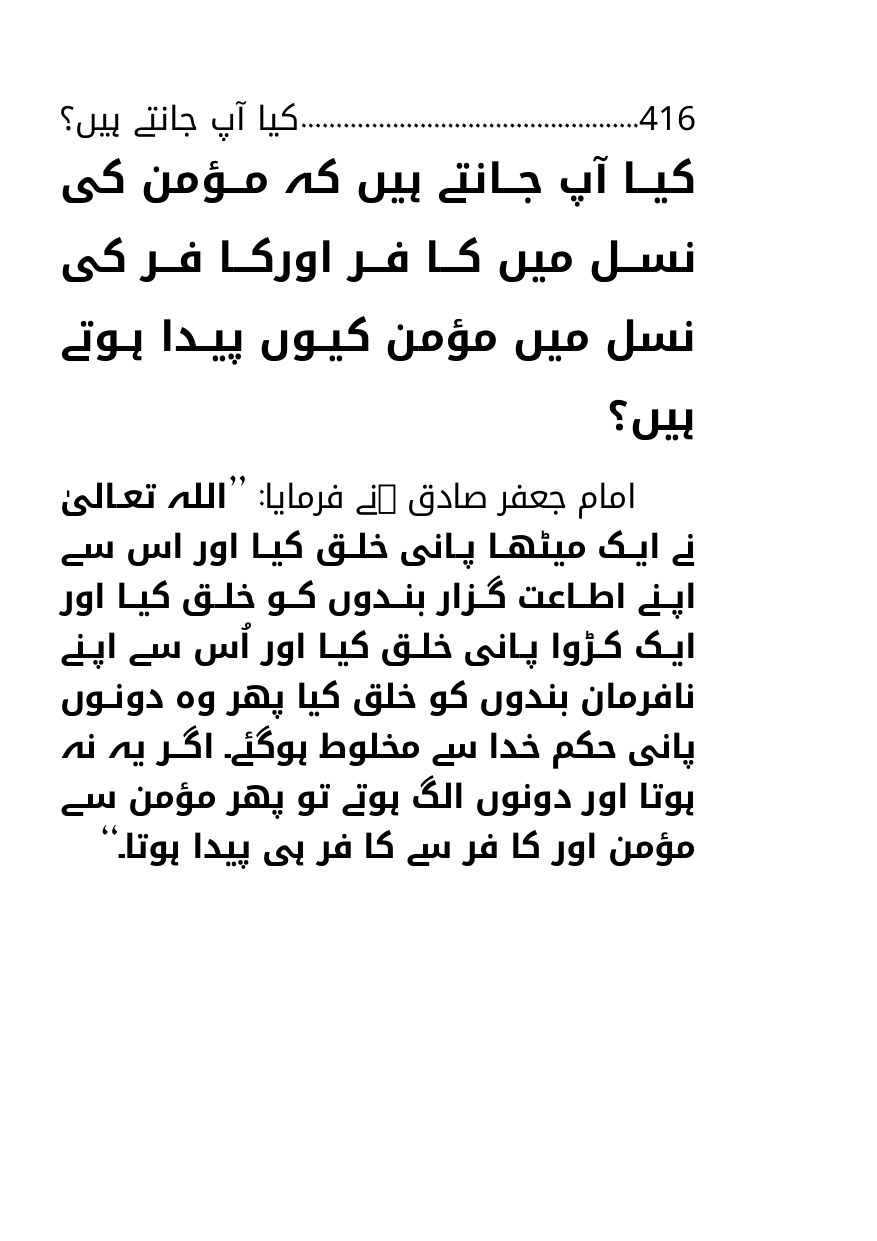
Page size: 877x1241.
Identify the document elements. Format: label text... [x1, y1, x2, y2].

text امام جعفر صادق ﷣نے فرمایا: ’’اللہ تعالیٰ نے ایک میٹھا پانی خلق کیا اور اس سے اپنے اطاعت گزار بندوں کو خلق کیا اور ایک کڑوا پانی خلق کیا اور اُس سے اپنے نافرمان بندوں کو خلق کیا پھر وہ دونوں پانی حکم خدا سے مخلوط ہوگئے۔ اگر یہ نہ ہوتا اور دونوں الگ ہوتے تو پھر مؤمن سے مؤمن اور کا فر سے کا فر ہی پیدا ہوتا۔‘‘ [60, 469, 697, 869]
subtitle کیا آپ جانتے ہیں کہ مؤمن کی نسل میں کا فر اورکا فر کی نسل میں مؤمن کیوں پیدا ہوتے ہیں؟ [60, 140, 697, 456]
